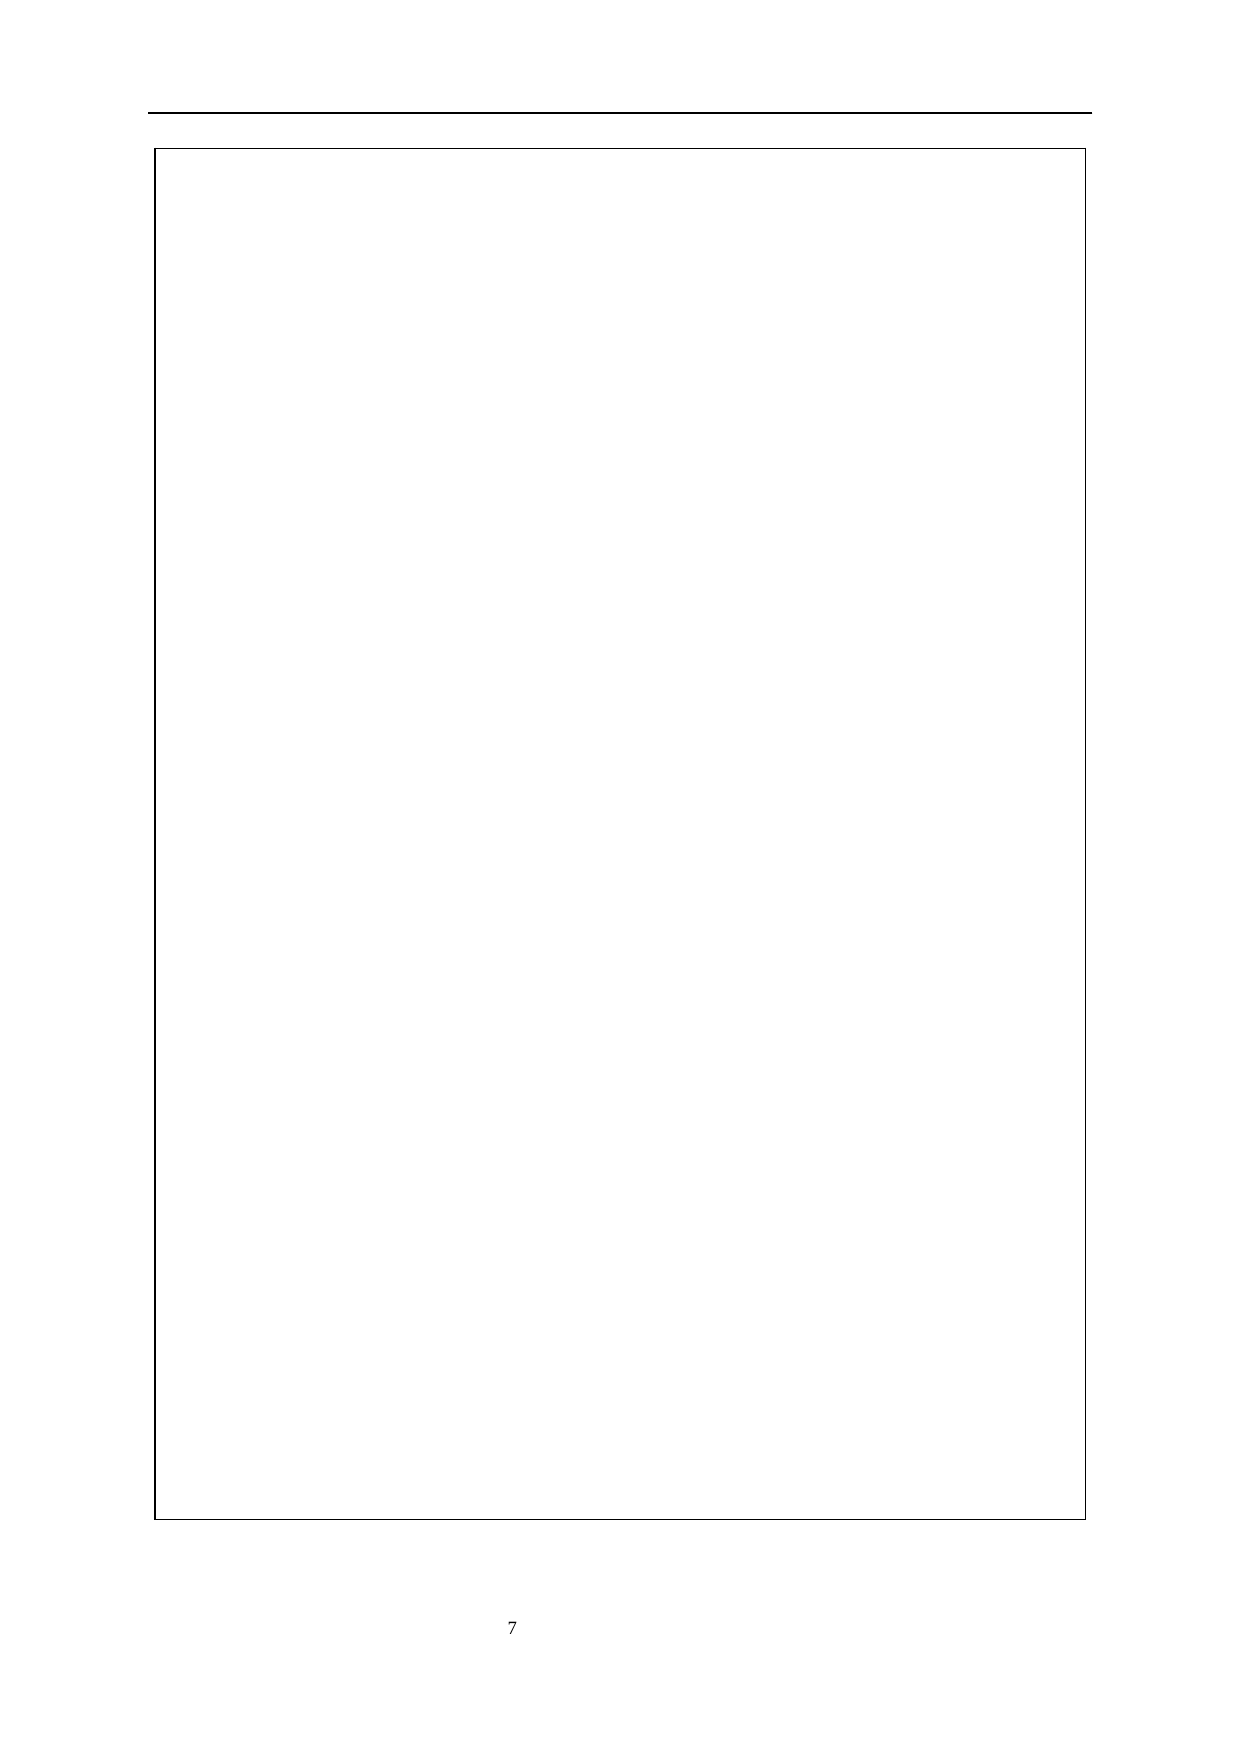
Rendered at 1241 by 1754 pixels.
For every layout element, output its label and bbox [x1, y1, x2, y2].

table_cell [156, 149, 1085, 1519]
